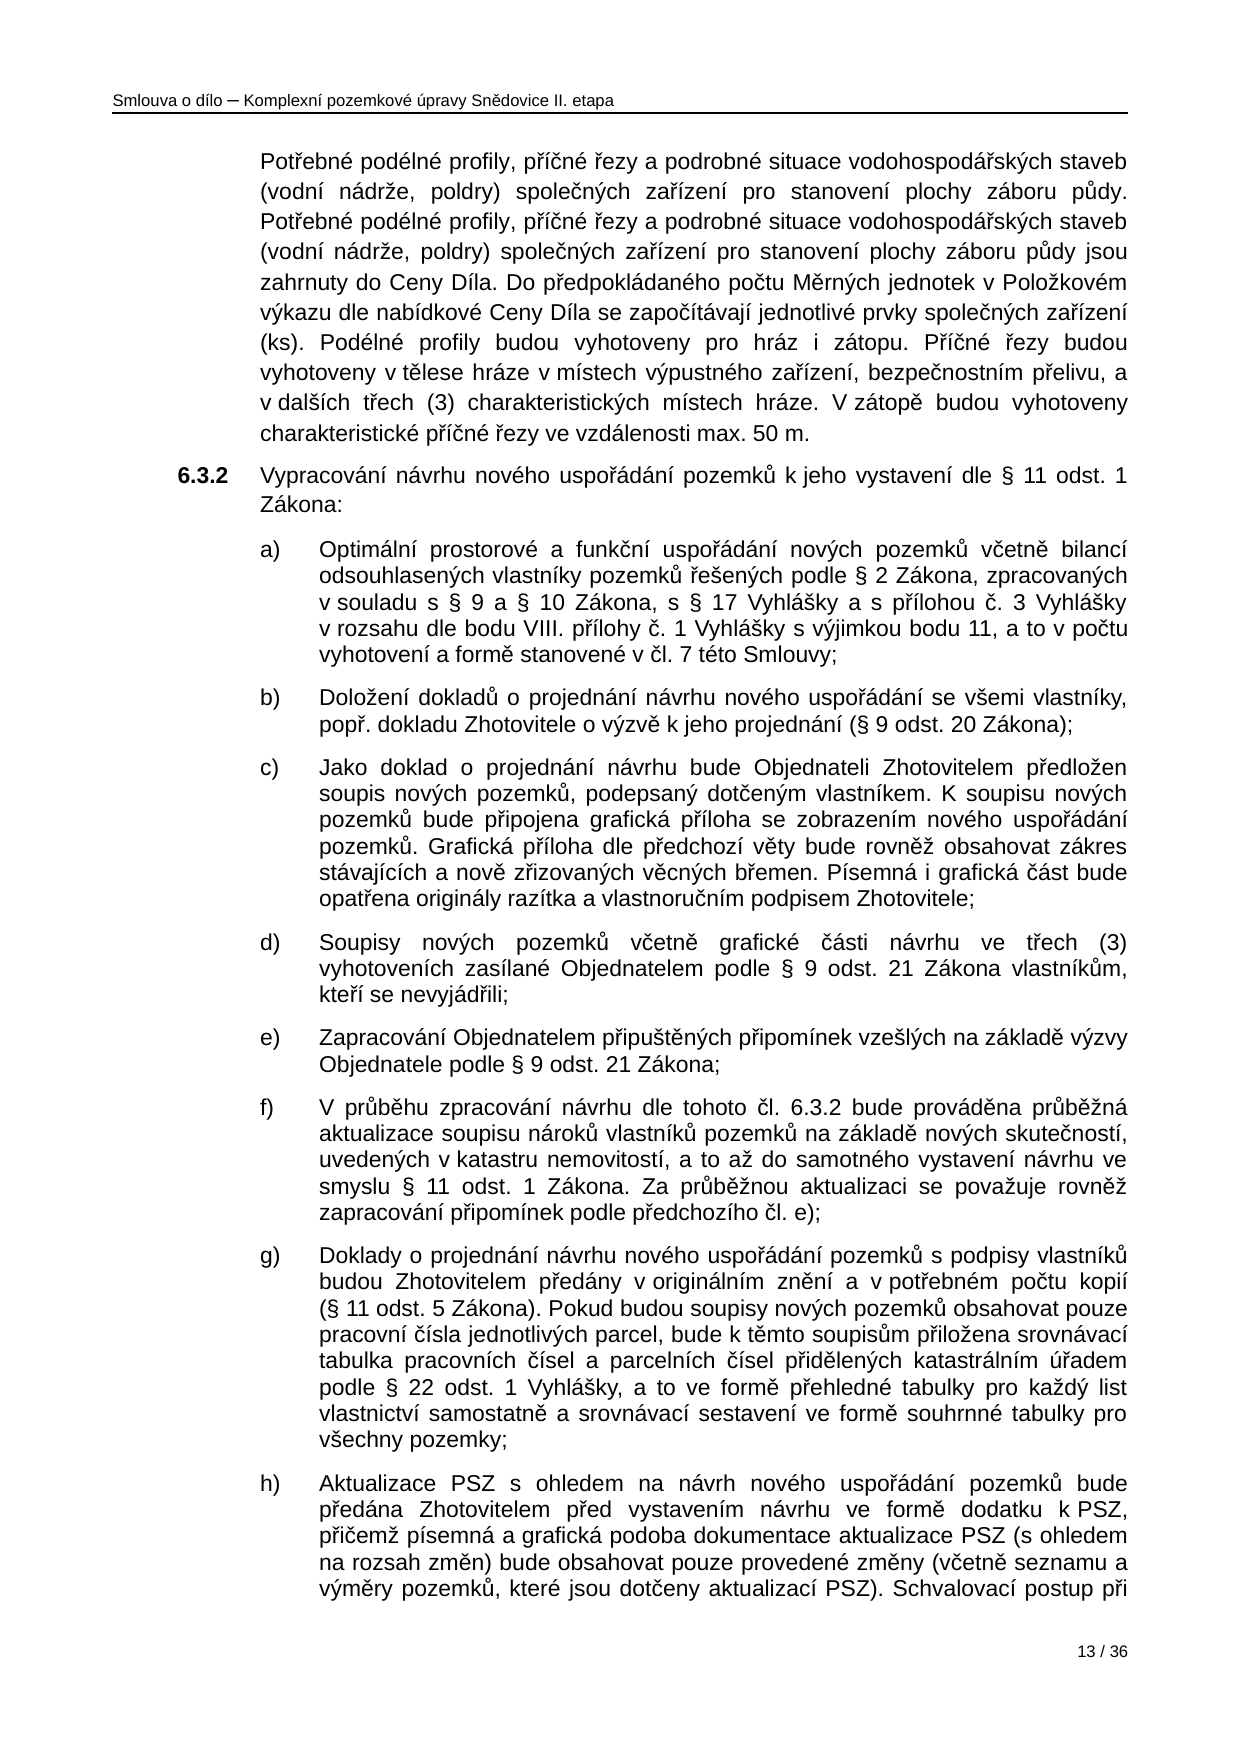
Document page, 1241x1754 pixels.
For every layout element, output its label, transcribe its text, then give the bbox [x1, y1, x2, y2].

text Vypracování návrhu nového uspořádání pozemků k jeho vystavení dle § 11 odst. 1 Zákona: [177, 462, 1128, 517]
list Jako doklad o projednání návrhu bude Objednateli Zhotovitelem předložen soupis nových pozemků, podepsaný dotčeným vlastníkem. K soupisu nových pozemků bude připojena grafická příloha se zobrazením nového uspořádání pozemků. Grafická příloha dle předchozí věty bude rovněž obsahovat zákres stávajících a nově zřizovaných věcných břemen. Písemná i grafická část bude opatřena originály razítka a vlastnoručním podpisem Zhotovitele; [260, 754, 1128, 912]
list Potřebné podélné profily, příčné řezy a podrobné situace vodohospodářských staveb (vodní nádrže, poldry) společných zařízení pro stanovení plochy záboru půdy. Potřebné podélné profily, příčné řezy a podrobné situace vodohospodářských staveb (vodní nádrže, poldry) společných zařízení pro stanovení plochy záboru půdy jsou zahrnuty do Ceny Díla. Do předpokládaného počtu Měrných jednotek v Položkovém výkazu dle nabídkové Ceny Díla se započítávají jednotlivé prvky společných zařízení (ks). Podélné profily budou vyhotoveny pro hráz i zátopu. Příčné řezy budou vyhotoveny v tělese hráze v místech výpustného zařízení, bezpečnostním přelivu, a v dalších třech (3) charakteristických místech hráze. V zátopě budou vyhotoveny charakteristické příčné řezy ve vzdálenosti max. 50 m. [260, 148, 1128, 446]
list Doklady o projednání návrhu nového uspořádání pozemků s podpisy vlastníků budou Zhotovitelem předány v originálním znění a v potřebném počtu kopií (§ 11 odst. 5 Zákona). Pokud budou soupisy nových pozemků obsahovat pouze pracovní čísla jednotlivých parcel, bude k těmto soupisům přiložena srovnávací tabulka pracovních čísel a parcelních čísel přidělených katastrálním úřadem podle § 22 odst. 1 Vyhlášky, a to ve formě přehledné tabulky pro každý list vlastnictví samostatně a srovnávací sestavení ve formě souhrnné tabulky pro všechny pozemky; [260, 1242, 1128, 1453]
list Doložení dokladů o projednání návrhu nového uspořádání se všemi vlastníky, popř. dokladu Zhotovitele o výzvě k jeho projednání (§ 9 odst. 20 Zákona); [260, 684, 1128, 737]
list V průběhu zpracování návrhu dle tohoto čl. 6.3.2 bude prováděna průběžná aktualizace soupisu nároků vlastníků pozemků na základě nových skutečností, uvedených v katastru nemovitostí, a to až do samotného vystavení návrhu ve smyslu § 11 odst. 1 Zákona. Za průběžnou aktualizaci se považuje rovněž zapracování připomínek podle předchozího čl. e); [260, 1093, 1128, 1225]
list Zapracování Objednatelem připuštěných připomínek vzešlých na základě výzvy Objednatele podle § 9 odst. 21 Zákona; [260, 1024, 1128, 1077]
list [260, 1469, 1128, 1601]
list Optimální prostorové a funkční uspořádání nových pozemků včetně bilancí odsouhlasených vlastníky pozemků řešených podle § 2 Zákona, zpracovaných v souladu s § 9 a § 10 Zákona, s § 17 Vyhlášky a s přílohou č. 3 Vyhlášky v rozsahu dle bodu VIII. přílohy č. 1 Vyhlášky s výjimkou bodu 11, a to v počtu vyhotovení a formě stanovené v čl. 7 této Smlouvy; [260, 536, 1128, 668]
list Soupisy nových pozemků včetně grafické části návrhu ve třech (3) vyhotoveních zasílané Objednatelem podle § 9 odst. 21 Zákona vlastníkům, kteří se nevyjádřili; [260, 928, 1128, 1007]
